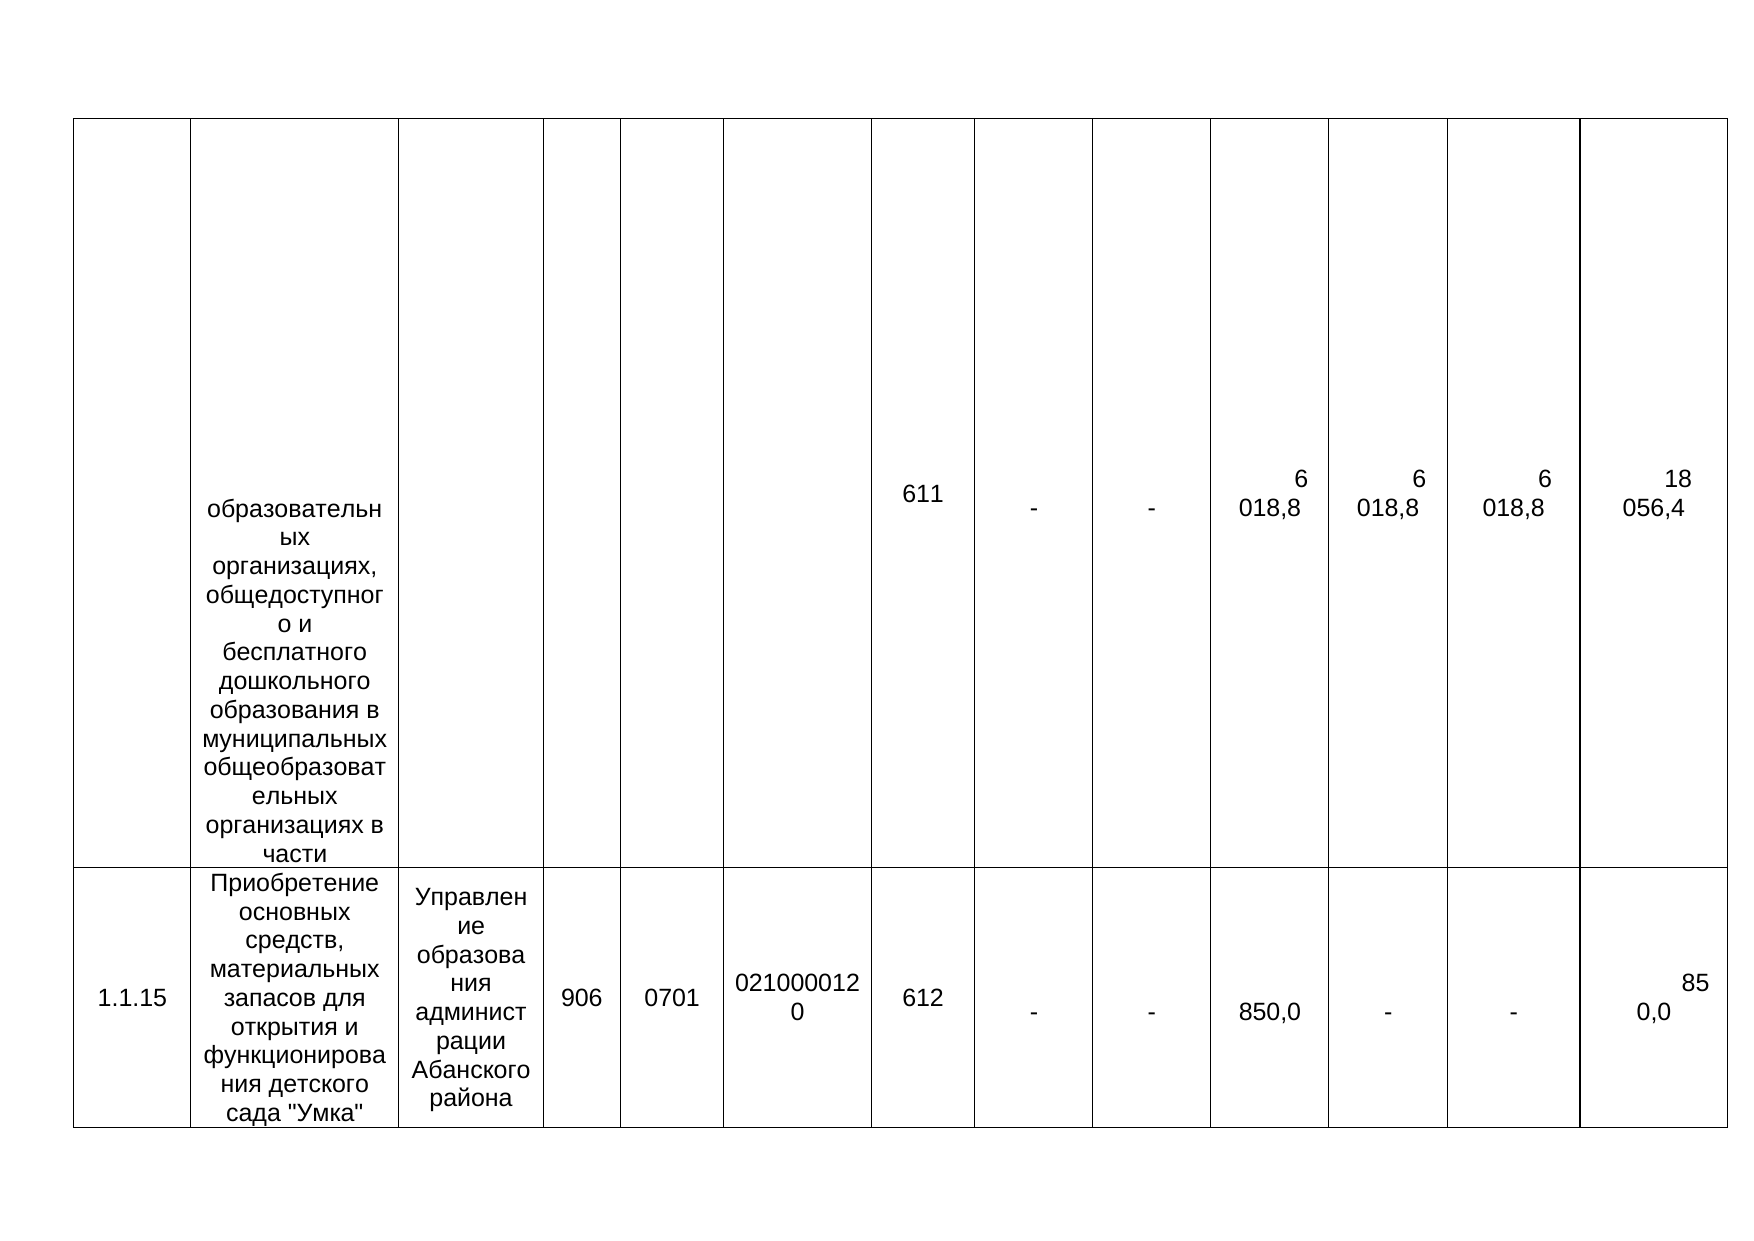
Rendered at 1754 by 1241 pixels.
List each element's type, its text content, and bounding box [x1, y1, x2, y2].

table_cell - [1093, 119, 1210, 867]
table_cell 850,0 [1211, 868, 1328, 1127]
table_cell - [975, 868, 1092, 1127]
table_cell Приобретение основных средств, материальных запасов для открытия и функционирования детского сада "Умка" [191, 868, 398, 1127]
table_cell - [975, 119, 1092, 867]
table_cell 18 056,4 [1581, 119, 1727, 867]
table_cell 0701 [621, 868, 723, 1127]
table_cell 850,0 [1581, 868, 1727, 1127]
table_cell - [1093, 868, 1210, 1127]
table_cell 6 018,8 [1211, 119, 1328, 867]
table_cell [399, 868, 543, 1127]
table_cell 6 018,8 [1448, 119, 1579, 867]
table_cell 906 [544, 868, 620, 1127]
table_cell 1.1.15 [74, 868, 190, 1127]
table_cell 611 [872, 119, 974, 867]
table_cell 0210000120 [724, 868, 871, 1127]
table_cell - [1448, 868, 1579, 1127]
table_cell - [1329, 868, 1447, 1127]
table_cell 6 018,8 [1329, 119, 1447, 867]
table_cell 612 [872, 868, 974, 1127]
